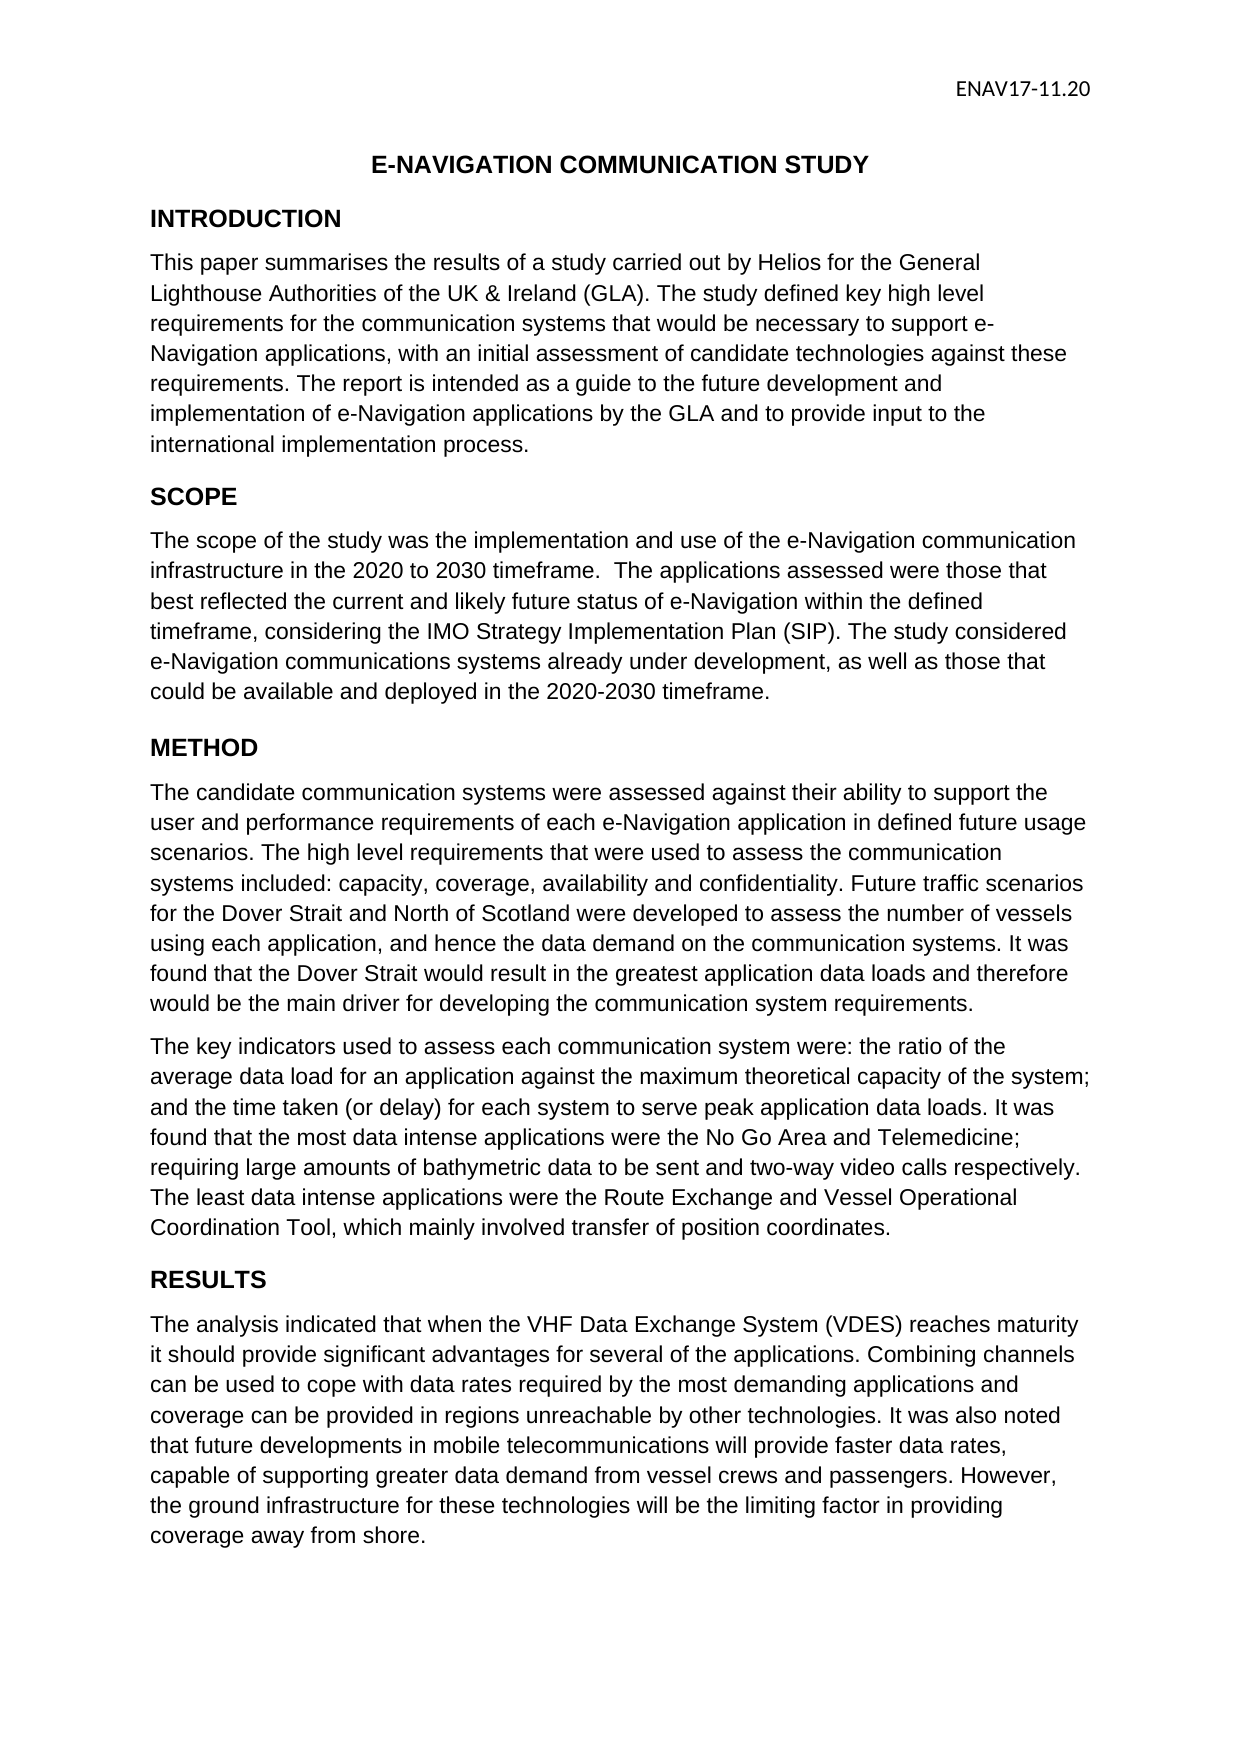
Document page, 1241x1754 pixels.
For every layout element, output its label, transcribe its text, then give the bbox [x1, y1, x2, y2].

text The key indicators used to assess each communication system were: the ratio of the average data load for an application against the maximum theoretical capacity of the system; and the time taken (or delay) for each system to serve peak application data loads. It was found that the most data intense applications were the No Go Area and Telemedicine; requiring large amounts of bathymetric data to be sent and two-way video calls respectively. The least data intense applications were the Route Exchange and Vessel Operational Coordination Tool, which mainly involved transfer of position coordinates. [150, 1033, 1090, 1241]
text The analysis indicated that when the VHF Data Exchange System (VDES) reaches maturity it should provide significant advantages for several of the applications. Combining channels can be used to cope with data rates required by the most demanding applications and coverage can be provided in regions unreachable by other technologies. It was also noted that future developments in mobile telecommunications will provide faster data rates, capable of supporting greater data demand from vessel crews and passengers. However, the ground infrastructure for these technologies will be the limiting factor in providing coverage away from shore. [150, 1311, 1090, 1549]
text This paper summarises the results of a study carried out by Helios for the General Lighthouse Authorities of the UK & Ireland (GLA). The study defined key high level requirements for the communication systems that would be necessary to support e-Navigation applications, with an initial assessment of candidate technologies against these requirements. The report is intended as a guide to the future development and implementation of e-Navigation applications by the GLA and to provide input to the international implementation process. [150, 249, 1090, 457]
text METHOD [150, 733, 1090, 762]
text SCOPE [150, 482, 1090, 510]
text E-NAVIGATION COMMUNICATION STUDY [150, 150, 1090, 179]
text INTRODUCTION [150, 204, 1090, 233]
text The scope of the study was the implementation and use of the e-Navigation communication infrastructure in the 2020 to 2030 timeframe. The applications assessed were those that best reflected the current and likely future status of e-Navigation within the defined timeframe, considering the IMO Strategy Implementation Plan (SIP). The study considered e-Navigation communications systems already under development, as well as those that could be available and deployed in the 2020-2030 timeframe. [150, 527, 1090, 704]
text RESULTS [150, 1265, 1090, 1294]
text The candidate communication systems were assessed against their ability to support the user and performance requirements of each e-Navigation application in defined future usage scenarios. The high level requirements that were used to assess the communication systems included: capacity, coverage, availability and confidentiality. Future traffic scenarios for the Dover Strait and North of Scotland were developed to assess the number of vessels using each application, and hence the data demand on the communication systems. It was found that the Dover Strait would result in the greatest application data loads and therefore would be the main driver for developing the communication system requirements. [150, 779, 1090, 1017]
